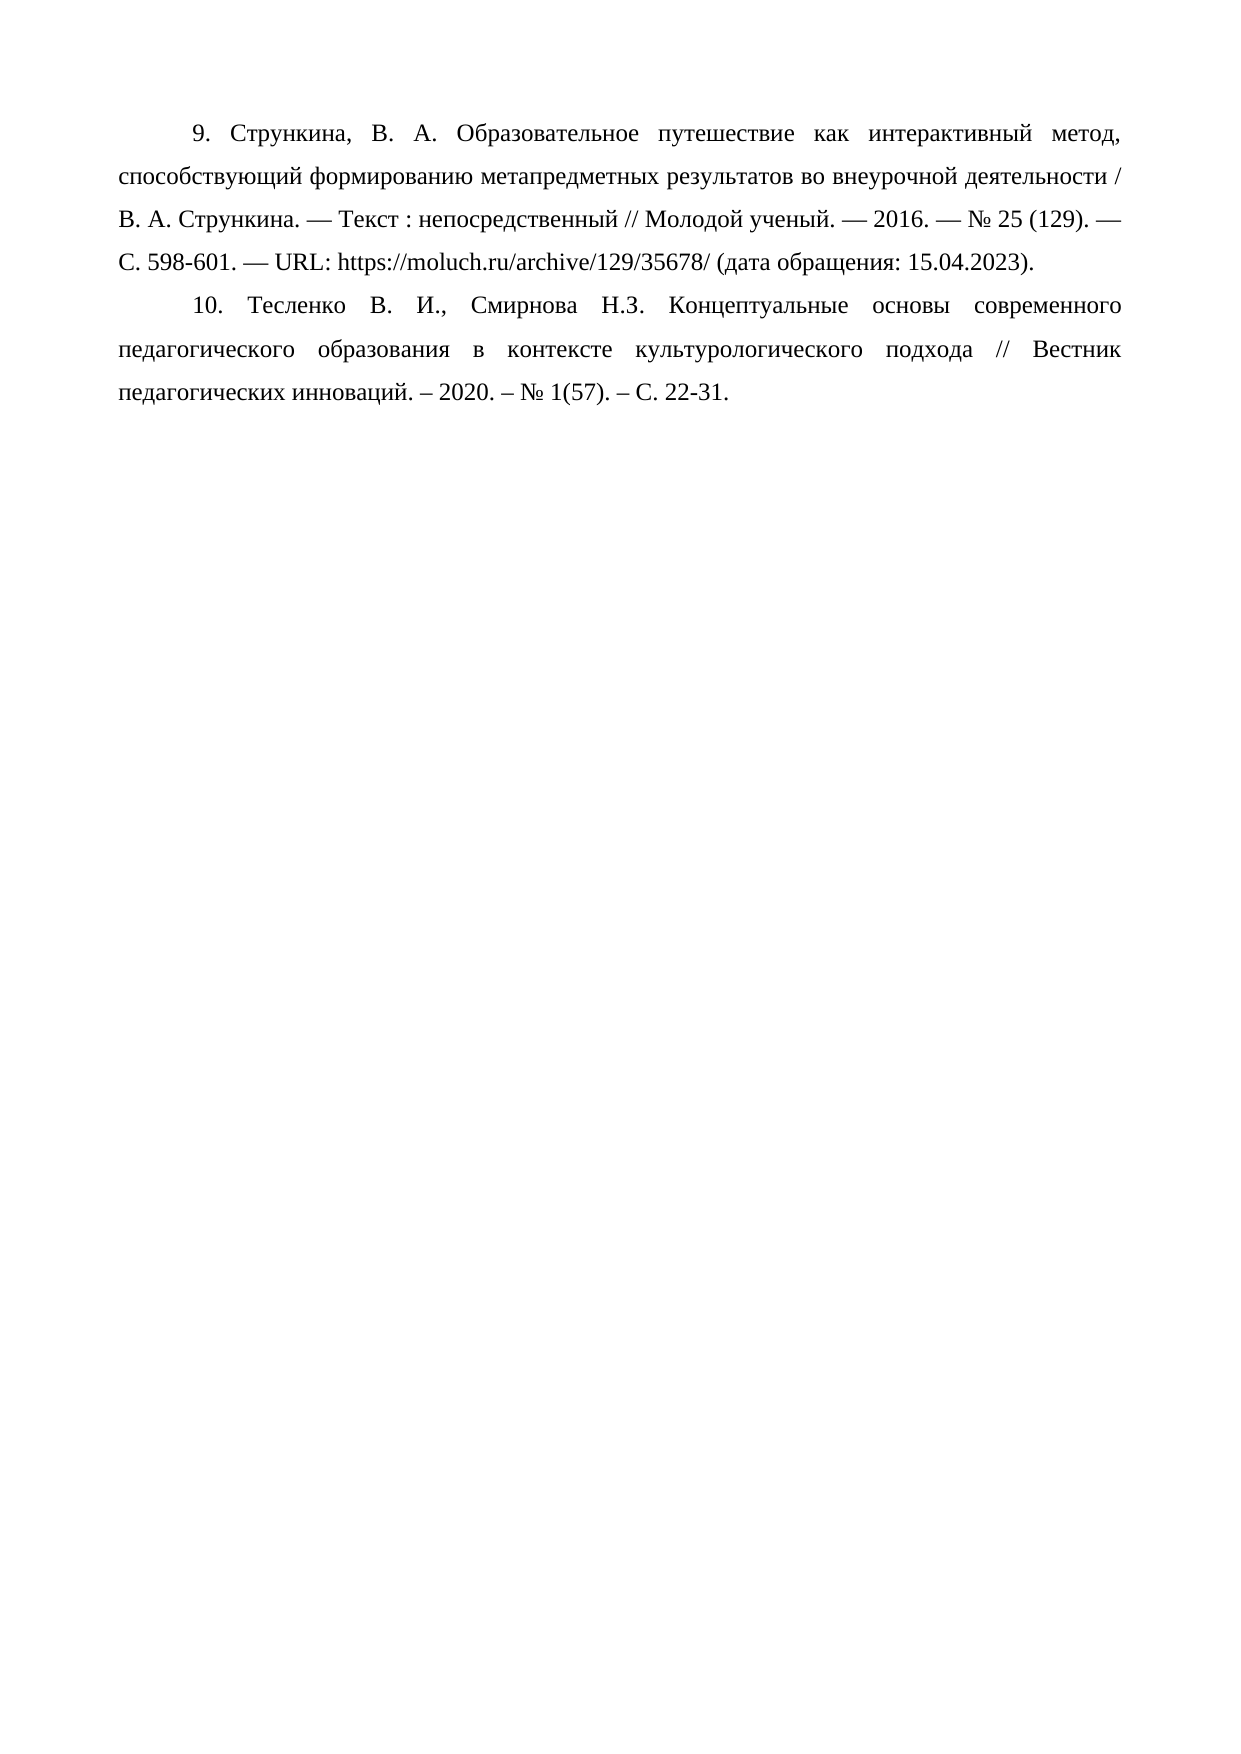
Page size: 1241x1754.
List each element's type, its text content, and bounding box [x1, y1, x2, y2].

text 10. Тесленко В. И., Смирнова Н.З. Концептуальные основы современного педагогического образования в контексте культурологического подхода // Вестник педагогических инноваций. – 2020. – № 1(57). – С. 22-31. [118, 291, 1122, 406]
list 9. Стрункина, В. А. Образовательное путешествие как интерактивный метод, способствующий формированию метапредметных результатов во внеурочной деятельности / В. А. Стрункина. — Текст : непосредственный // Молодой ученый. — 2016. — № 25 (129). — С. 598-601. — URL: https://moluch.ru/archive/129/35678/ (дата обращения: 15.04.2023). [118, 118, 1122, 276]
